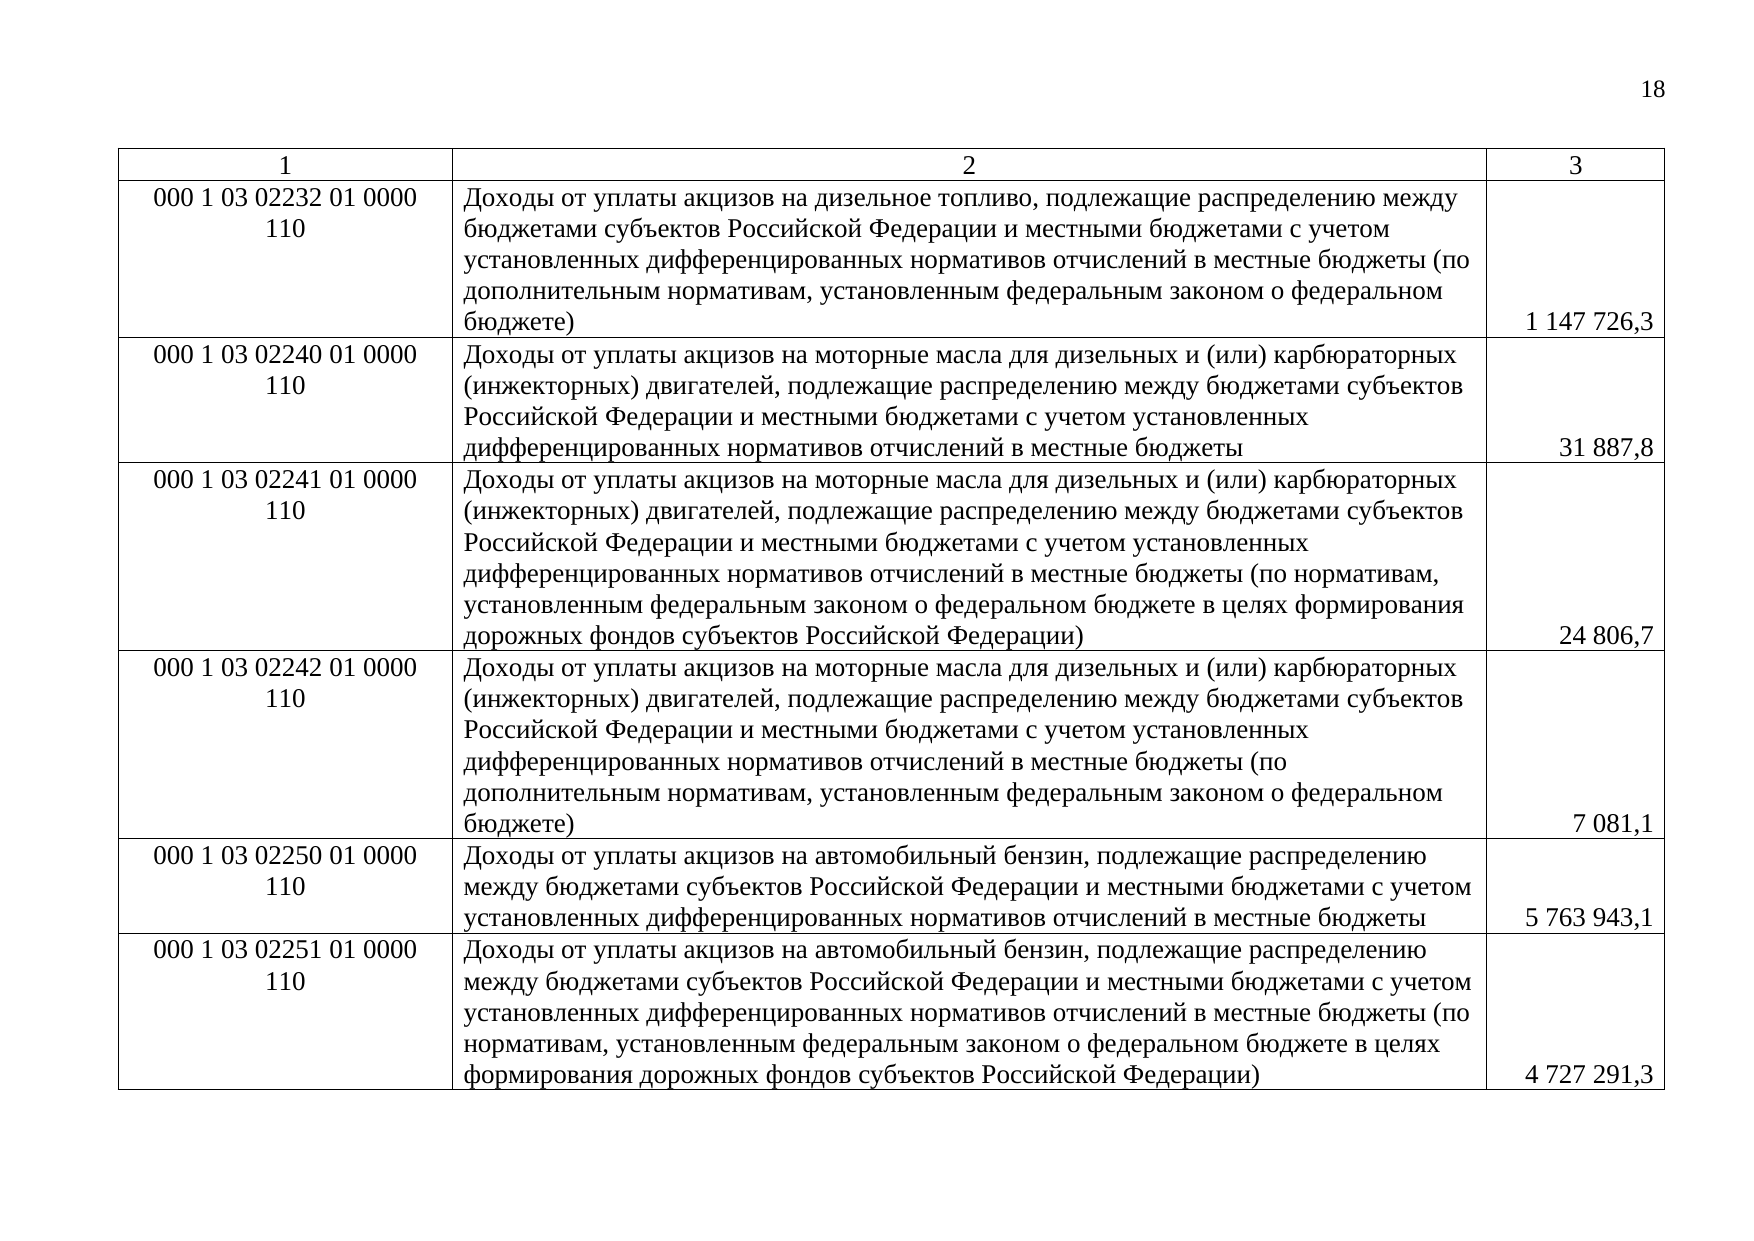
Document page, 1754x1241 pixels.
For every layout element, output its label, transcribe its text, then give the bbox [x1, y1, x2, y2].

table_cell 7 081,1 [1487, 651, 1664, 838]
table_cell 4 727 291,3 [1487, 934, 1664, 1089]
table_cell Доходы от уплаты акцизов на моторные масла для дизельных и (или) карбюраторных (инжекторных) двигателей, подлежащие распределению между бюджетами субъектов Российской Федерации и местными бюджетами с учетом установленных дифференцированных нормативов отчислений в местные бюджеты [453, 338, 1486, 462]
table_header 2 [453, 149, 1486, 180]
table_cell 1 147 726,3 [1487, 181, 1664, 337]
table_cell Доходы от уплаты акцизов на дизельное топливо, подлежащие распределению между бюджетами субъектов Российской Федерации и местными бюджетами с учетом установленных дифференцированных нормативов отчислений в местные бюджеты (по дополнительным нормативам, установленным федеральным законом о федеральном бюджете) [453, 181, 1486, 337]
table_header 1 [119, 149, 452, 180]
table_cell Доходы от уплаты акцизов на автомобильный бензин, подлежащие распределению между бюджетами субъектов Российской Федерации и местными бюджетами с учетом установленных дифференцированных нормативов отчислений в местные бюджеты (по нормативам, установленным федеральным законом о федеральном бюджете в целях формирования дорожных фондов субъектов Российской Федерации) [453, 934, 1486, 1089]
table_cell Доходы от уплаты акцизов на моторные масла для дизельных и (или) карбюраторных (инжекторных) двигателей, подлежащие распределению между бюджетами субъектов Российской Федерации и местными бюджетами с учетом установленных дифференцированных нормативов отчислений в местные бюджеты (по дополнительным нормативам, установленным федеральным законом о федеральном бюджете) [453, 651, 1486, 838]
table_cell Доходы от уплаты акцизов на автомобильный бензин, подлежащие распределению между бюджетами субъектов Российской Федерации и местными бюджетами с учетом установленных дифференцированных нормативов отчислений в местные бюджеты [453, 839, 1486, 933]
table_cell 000 1 03 02241 01 0000 110 [119, 463, 452, 650]
table_cell 31 887,8 [1487, 338, 1664, 462]
table_cell 000 1 03 02250 01 0000 110 [119, 839, 452, 933]
table_cell 000 1 03 02242 01 0000 110 [119, 651, 452, 838]
table_cell Доходы от уплаты акцизов на моторные масла для дизельных и (или) карбюраторных (инжекторных) двигателей, подлежащие распределению между бюджетами субъектов Российской Федерации и местными бюджетами с учетом установленных дифференцированных нормативов отчислений в местные бюджеты (по нормативам, установленным федеральным законом о федеральном бюджете в целях формирования дорожных фондов субъектов Российской Федерации) [453, 463, 1486, 650]
table_cell 24 806,7 [1487, 463, 1664, 650]
table_cell 000 1 03 02251 01 0000 110 [119, 934, 452, 1089]
table_header 3 [1487, 149, 1664, 180]
table_cell 000 1 03 02232 01 0000 110 [119, 181, 452, 337]
table_cell 5 763 943,1 [1487, 839, 1664, 933]
table_cell 000 1 03 02240 01 0000 110 [119, 338, 452, 462]
